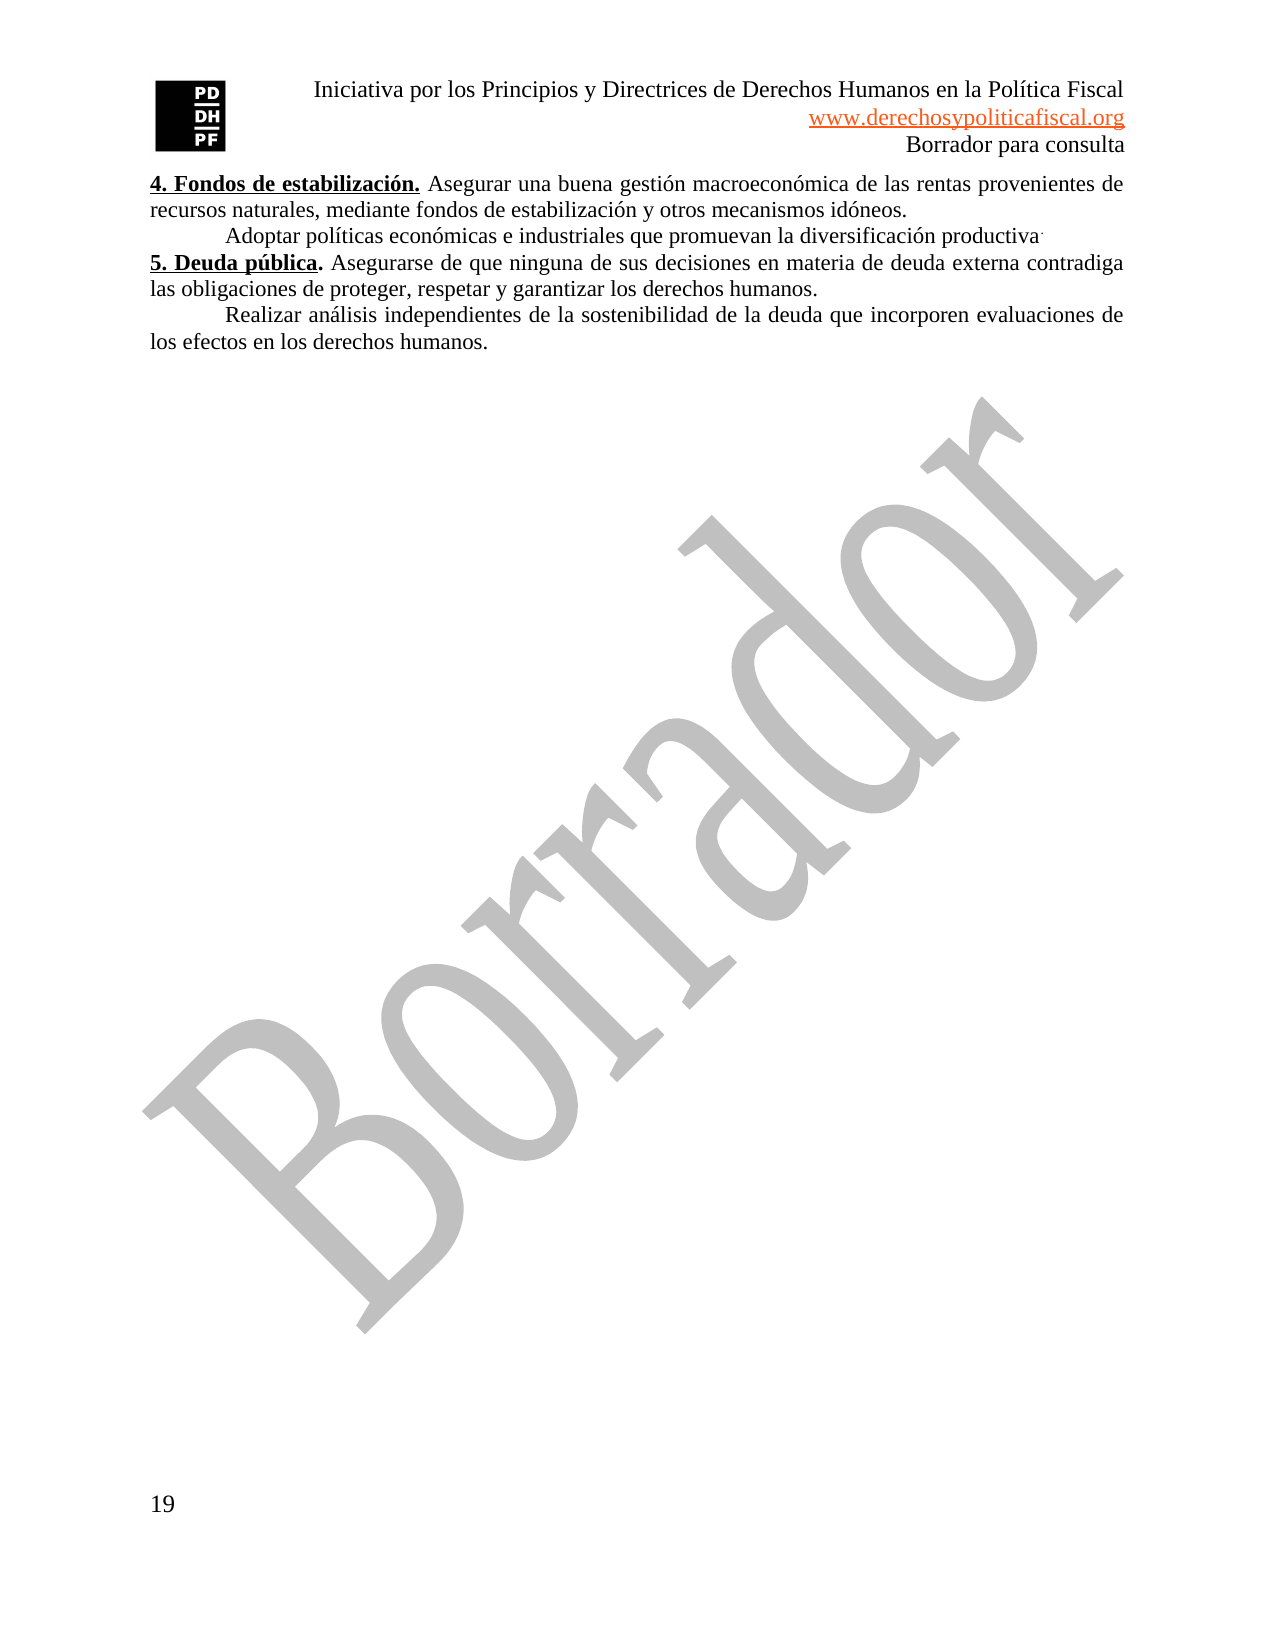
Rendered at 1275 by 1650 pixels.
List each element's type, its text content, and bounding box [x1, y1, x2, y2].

text Realizar análisis independientes de la sostenibilidad de la deuda que incorporen evaluaciones de los efectos en los derechos humanos. [150, 301, 1125, 354]
text 4. Fondos de estabilización. Asegurar una buena gestión macroeconómica de las rentas provenientes de recursos naturales, mediante fondos de estabilización y otros mecanismos idóneos. [150, 170, 1125, 222]
text Adoptar políticas económicas e industriales que promuevan la diversificación productiva. [150, 222, 1125, 249]
text 5. Deuda pública. Asegurarse de que ninguna de sus decisiones en materia de deuda externa contradiga las obligaciones de proteger, respetar y garantizar los derechos humanos. [150, 249, 1125, 301]
picture [150, 75, 231, 157]
